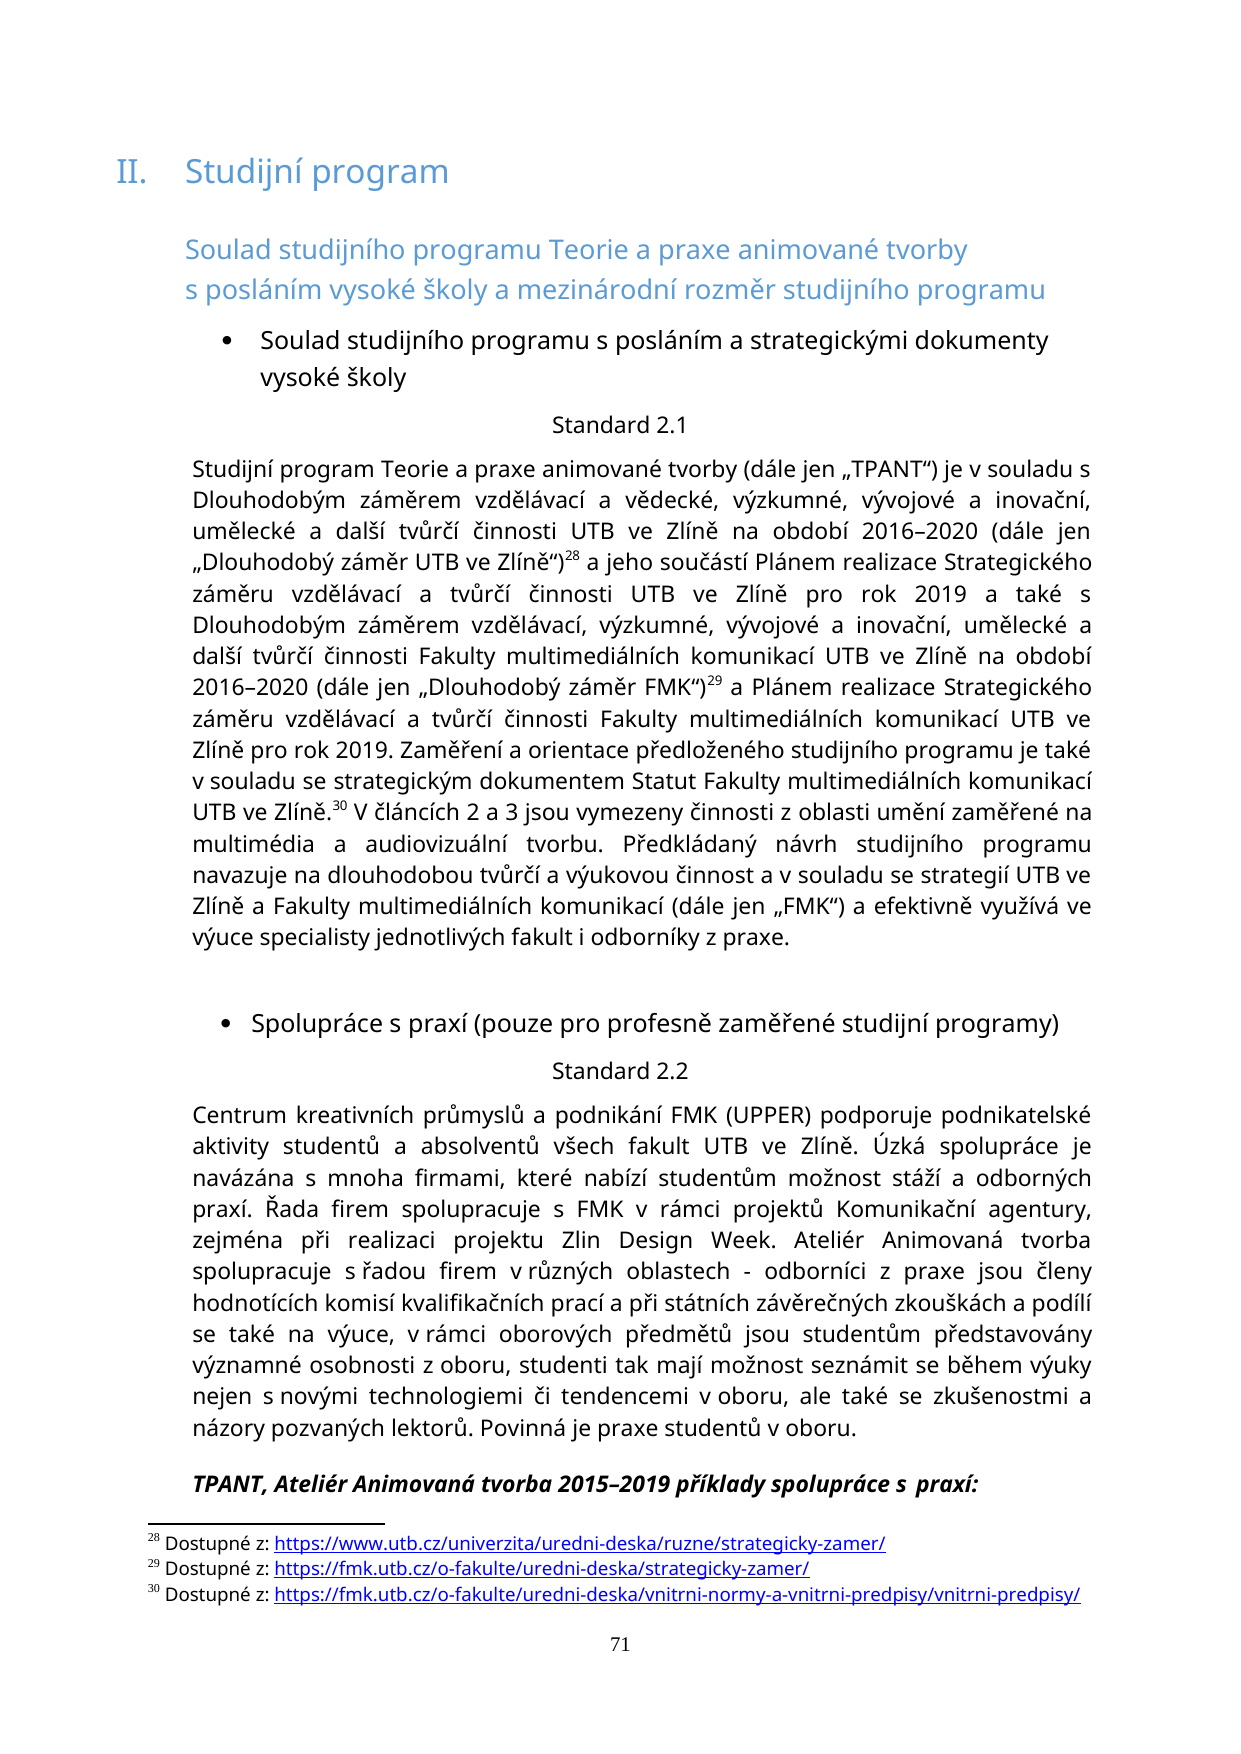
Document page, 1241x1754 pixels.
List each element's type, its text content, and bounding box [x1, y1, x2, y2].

text Standard 2.1 [148, 409, 1093, 440]
text Studijní program Teorie a praxe animované tvorby (dále jen „TPANT“) je v souladu s Dlouhodobým záměrem vzdělávací a vědecké, výzkumné, vývojové a inovační, umělecké a další tvůrčí činnosti UTB ve Zlíně na období 2016–2020 (dále jen „Dlouhodobý záměr UTB ve Zlíně“) a jeho součástí Plánem realizace Strategického záměru vzdělávací a tvůrčí činnosti UTB ve Zlíně pro rok 2019 a také s Dlouhodobým záměrem vzdělávací, výzkumné, vývojové a inovační, umělecké a další tvůrčí činnosti Fakulty multimediálních komunikací UTB ve Zlíně na období 2016–2020 (dále jen „Dlouhodobý záměr FMK“) a Plánem realizace Strategického záměru vzdělávací a tvůrčí činnosti Fakulty multimediálních komunikací UTB ve Zlíně pro rok 2019. Zaměření a orientace předloženého studijního programu je také v souladu se strategickým dokumentem Statut Fakulty multimediálních komunikací UTB ve Zlíně. V článcích 2 a 3 jsou vymezeny činnosti z oblasti umění zaměřené na multimédia a audiovizuální tvorbu. Předkládaný návrh studijního programu navazuje na dlouhodobou tvůrčí a výukovou činnost a v souladu se strategií UTB ve Zlíně a Fakulty multimediálních komunikací (dále jen „FMK“) a efektivně využívá ve výuce specialisty jednotlivých fakult i odborníky z praxe. [192, 452, 1093, 952]
subtitle Soulad studijního programu s posláním a strategickými dokumenty vysoké školy [223, 323, 1093, 393]
subtitle Soulad studijního programu Teorie a praxe animované tvorby s posláním vysoké školy a mezinárodní rozměr studijního programu [185, 231, 1093, 307]
subtitle Spolupráce s praxí (pouze pro profesně zaměřené studijní programy) [221, 1006, 1093, 1040]
text Centrum kreativních průmyslů a podnikání FMK (UPPER) podporuje podnikatelské aktivity studentů a absolventů všech fakult UTB ve Zlíně. Úzká spolupráce je navázána s mnoha firmami, které nabízí studentům možnost stáží a odborných praxí. Řada firem spolupracuje s FMK v rámci projektů Komunikační agentury, zejména při realizaci projektu Zlin Design Week. Ateliér Animovaná tvorba spolupracuje s řadou firem v různých oblastech - odborníci z praxe jsou členy hodnotících komisí kvalifikačních prací a při státních závěrečných zkouškách a podílí se také na výuce, v rámci oborových předmětů jsou studentům představovány významné osobnosti z oboru, studenti tak mají možnost seznámit se během výuky nejen s novými technologiemi či tendencemi v oboru, ale také se zkušenostmi a názory pozvaných lektorů. Povinná je praxe studentů v oboru. [192, 1099, 1093, 1443]
text Standard 2.2 [148, 1055, 1093, 1086]
subtitle Studijní program [148, 148, 1093, 193]
text TPANT, Ateliér Animovaná tvorba 2015–2019 příklady spolupráce s praxí: [192, 1468, 1093, 1499]
